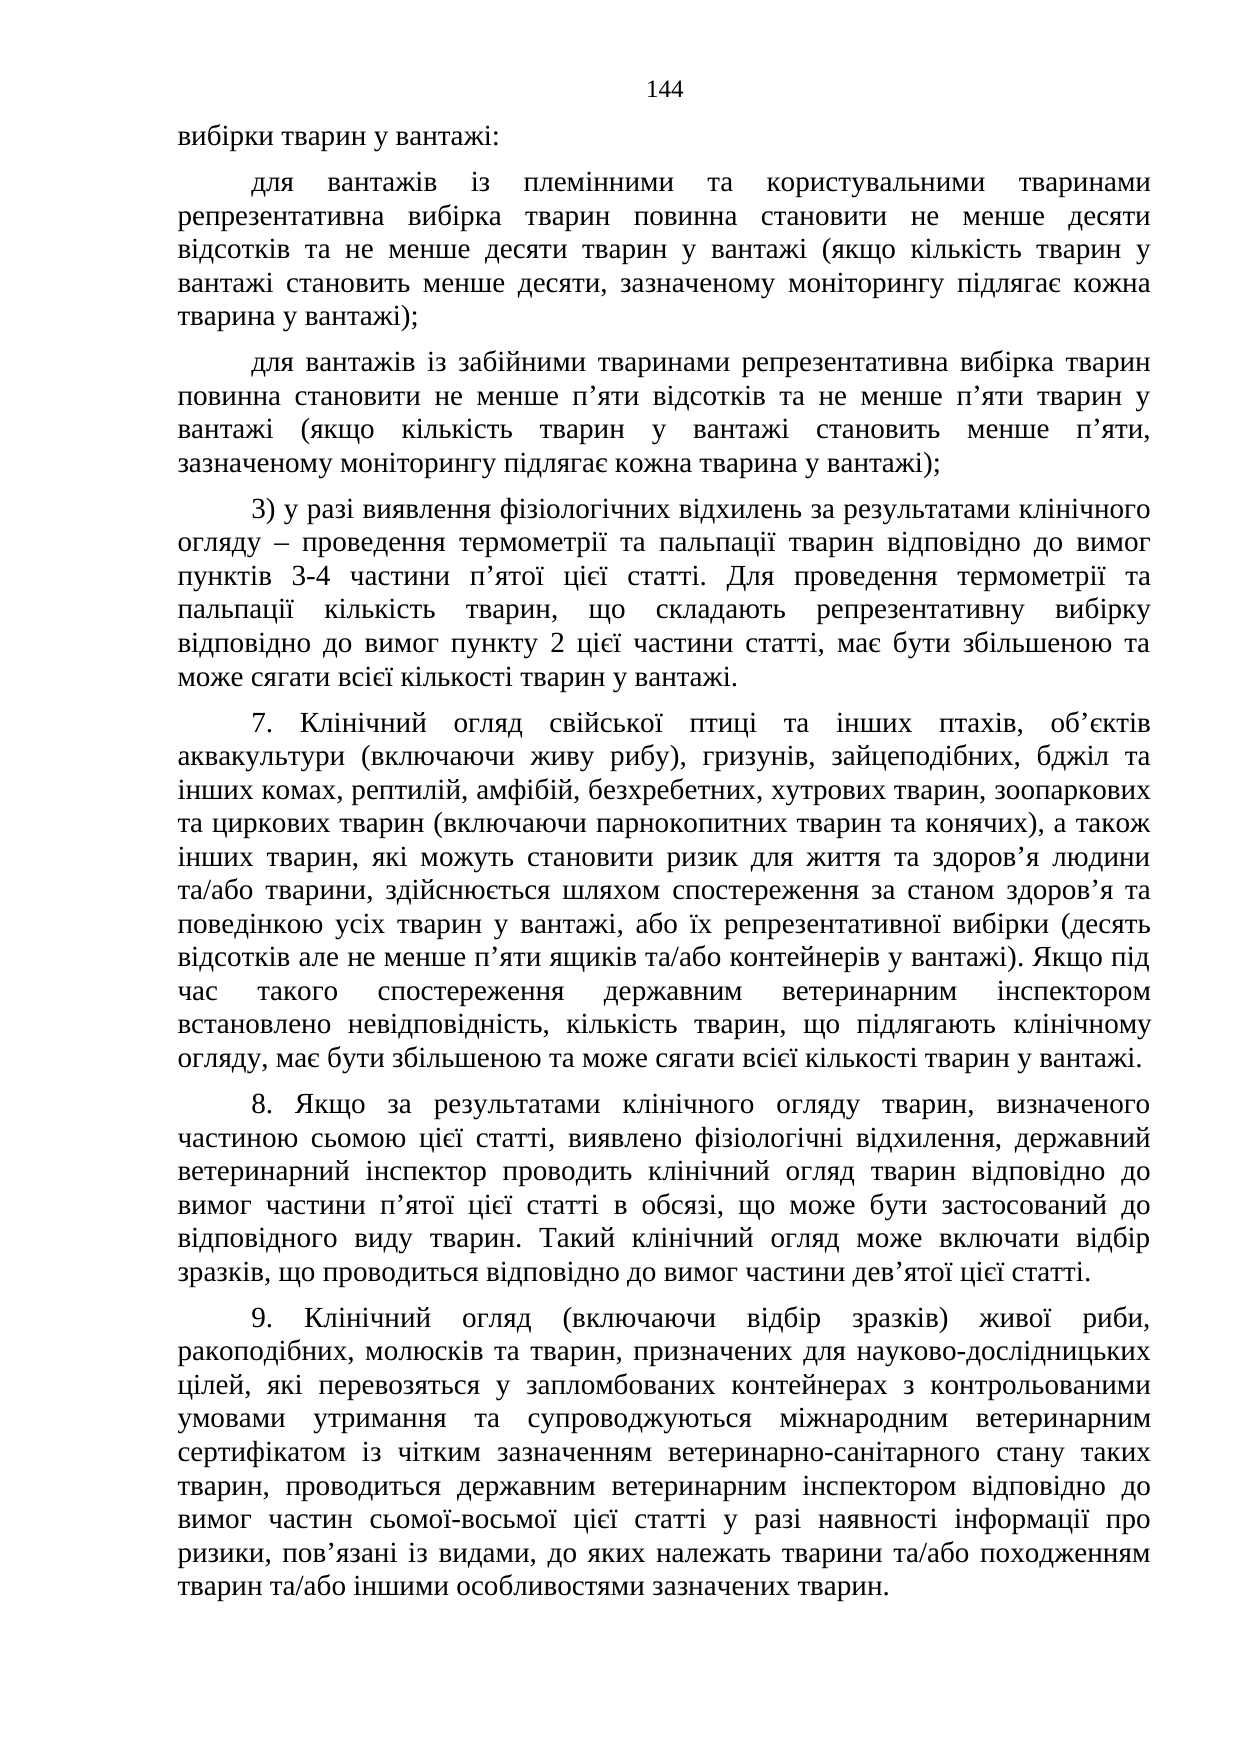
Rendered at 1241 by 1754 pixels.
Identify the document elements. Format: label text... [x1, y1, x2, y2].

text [177, 118, 1152, 152]
text для вантажів із племінними та користувальними тваринами репрезентативна вибірка тварин повинна становити не менше десяти відсотків та не менше десяти тварин у вантажі (якщо кількість тварин у вантажі становить менше десяти, зазначеному моніторингу підлягає кожна тварина у вантажі); [177, 164, 1152, 332]
text 9. Клінічний огляд (включаючи відбір зразків) живої риби, ракоподібних, молюсків та тварин, призначених для науково-дослідницьких цілей, які перевозяться у запломбованих контейнерах з контрольованими умовами утримання та супроводжуються міжнародним ветеринарним сертифікатом із чітким зазначенням ветеринарно-санітарного стану таких тварин, проводиться державним ветеринарним інспектором відповідно до вимог частин сьомої-восьмої цієї статті у разі наявності інформації про ризики, пов’язані із видами, до яких належать тварини та/або походженням тварин та/або іншими особливостями зазначених тварин. [177, 1300, 1152, 1602]
text 7. Клінічний огляд свійської птиці та інших птахів, об’єктів аквакультури (включаючи живу рибу), гризунів, зайцеподібних, бджіл та інших комах, рептилій, амфібій, безхребетних, хутрових тварин, зоопаркових та циркових тварин (включаючи парнокопитних тварин та конячих), а також інших тварин, які можуть становити ризик для життя та здоров’я людини та/або тварини, здійснюється шляхом спостереження за станом здоров’я та поведінкою усіх тварин у вантажі, або їх репрезентативної вибірки (десять відсотків але не менше п’яти ящиків та/або контейнерів у вантажі). Якщо під час такого спостереження державним ветеринарним інспектором встановлено невідповідність, кількість тварин, що підлягають клінічному огляду, має бути збільшеною та може сягати всієї кількості тварин у вантажі. [177, 705, 1152, 1074]
text 3) у разі виявлення фізіологічних відхилень за результатами клінічного огляду – проведення термометрії та пальпації тварин відповідно до вимог пунктів 3-4 частини п’ятої цієї статті. Для проведення термометрії та пальпації кількість тварин, що складають репрезентативну вибірку відповідно до вимог пункту 2 цієї частини статті, має бути збільшеною та може сягати всієї кількості тварин у вантажі. [177, 491, 1152, 692]
text 8. Якщо за результатами клінічного огляду тварин, визначеного частиною сьомою цієї статті, виявлено фізіологічні відхилення, державний ветеринарний інспектор проводить клінічний огляд тварин відповідно до вимог частини п’ятої цієї статті в обсязі, що може бути застосований до відповідного виду тварин. Такий клінічний огляд може включати відбір зразків, що проводиться відповідно до вимог частини дев’ятої цієї статті. [177, 1086, 1152, 1287]
text для вантажів із забійними тваринами репрезентативна вибірка тварин повинна становити не менше п’яти відсотків та не менше п’яти тварин у вантажі (якщо кількість тварин у вантажі становить менше п’яти, зазначеному моніторингу підлягає кожна тварина у вантажі); [177, 344, 1152, 478]
